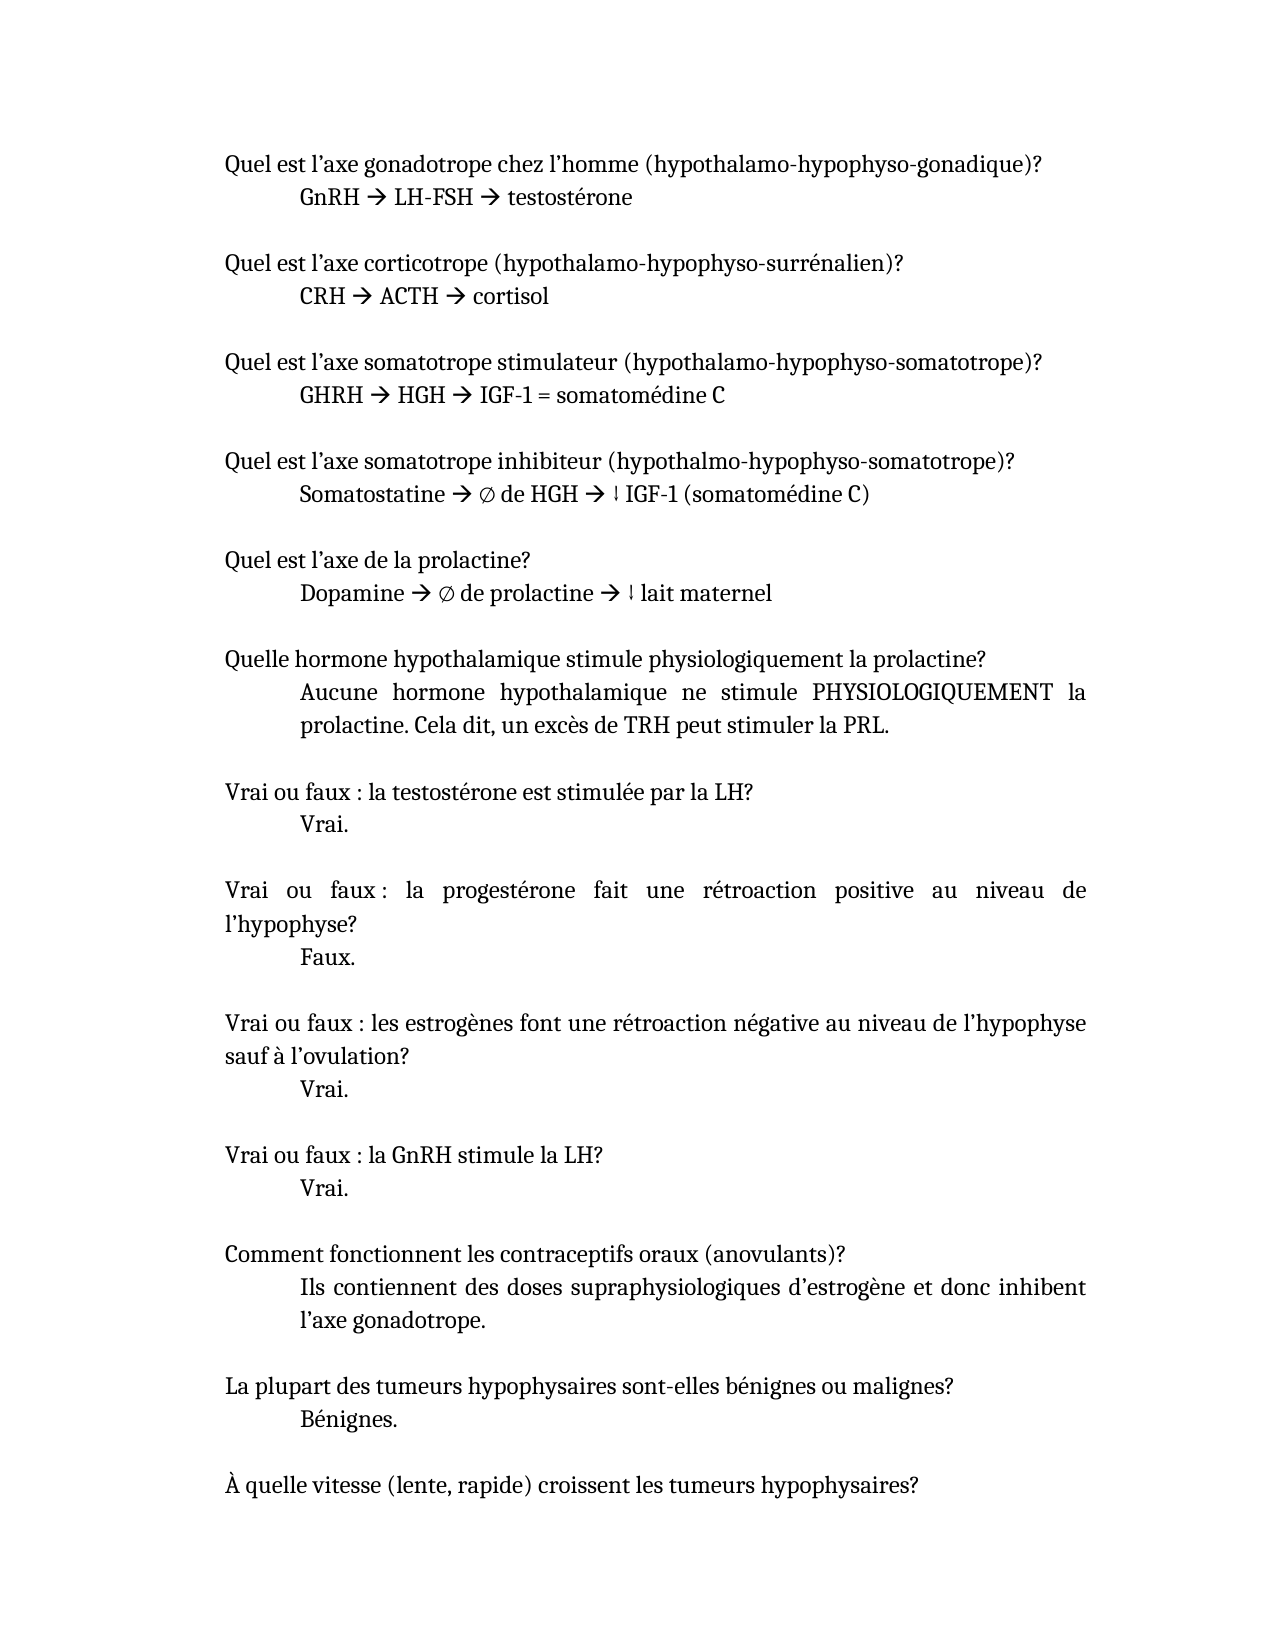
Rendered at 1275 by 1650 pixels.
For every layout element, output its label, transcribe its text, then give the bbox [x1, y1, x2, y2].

text GnRH LH-FSH testostérone [300, 183, 1087, 212]
text Vrai. [300, 810, 1087, 839]
text Quelle hormone hypothalamique stimule physiologiquement la prolactine? [225, 645, 1087, 674]
text Aucune hormone hypothalamique ne stimule PHYSIOLOGIQUEMENT la prolactine. Cela dit, un excès de TRH peut stimuler la PRL. [300, 678, 1087, 740]
text À quelle vitesse (lente, rapide) croissent les tumeurs hypophysaires? [225, 1471, 1087, 1499]
text Bénignes. [300, 1405, 1087, 1433]
text CRH ACTH cortisol [300, 282, 1087, 311]
text Quel est l’axe somatotrope stimulateur (hypothalamo-hypophyso-somatotrope)? [225, 348, 1087, 377]
text Vrai ou faux : la progestérone fait une rétroaction positive au niveau de l’hypophyse? [225, 876, 1087, 938]
text Vrai ou faux : la GnRH stimule la LH? [225, 1141, 1087, 1169]
text Vrai ou faux : la testostérone est stimulée par la LH? [225, 777, 1087, 806]
text Quel est l’axe corticotrope (hypothalamo-hypophyso-surrénalien)? [225, 249, 1087, 278]
text Comment fonctionnent les contraceptifs oraux (anovulants)? [225, 1240, 1087, 1268]
text Quel est l’axe gonadotrope chez l’homme (hypothalamo-hypophyso-gonadique)? [225, 150, 1087, 179]
text La plupart des tumeurs hypophysaires sont-elles bénignes ou malignes? [225, 1372, 1087, 1401]
text Dopamine ∅ de prolactine ↓ lait maternel [300, 579, 1087, 608]
text Somatostatine ∅ de HGH ↓ IGF-1 (somatomédine C) [300, 480, 1087, 509]
text Ils contiennent des doses supraphysiologiques d’estrogène et donc inhibent l’axe gonadotrope. [300, 1273, 1087, 1334]
text Quel est l’axe somatotrope inhibiteur (hypothalmo-hypophyso-somatotrope)? [225, 447, 1087, 476]
text Vrai. [300, 1074, 1087, 1103]
text Vrai. [300, 1174, 1087, 1202]
text Vrai ou faux : les estrogènes font une rétroaction négative au niveau de l’hypophyse sauf à l’ovulation? [225, 1008, 1087, 1070]
text Faux. [300, 942, 1087, 971]
text GHRH HGH IGF-1 = somatomédine C [300, 381, 1087, 410]
text Quel est l’axe de la prolactine? [225, 546, 1087, 575]
